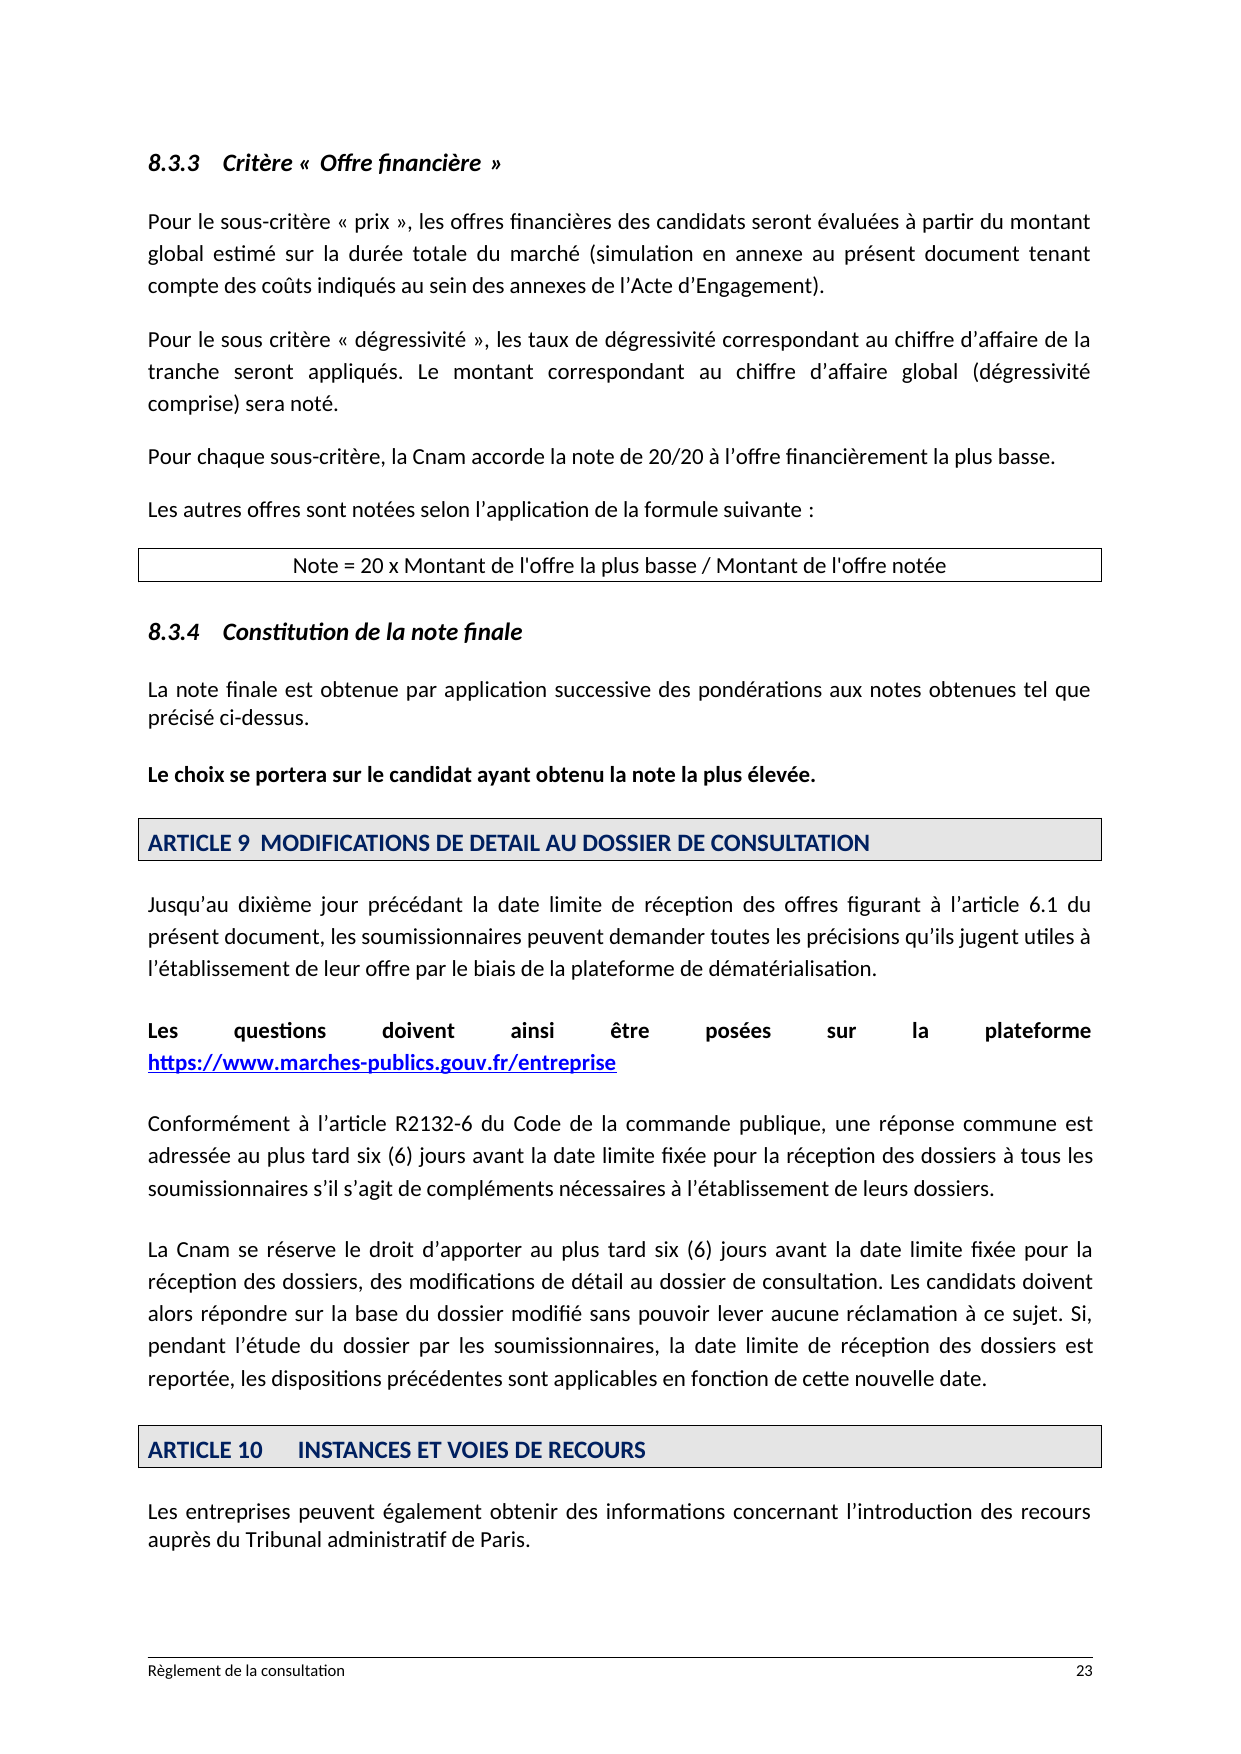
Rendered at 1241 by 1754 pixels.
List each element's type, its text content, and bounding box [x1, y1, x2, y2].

list 8.3.3 Critère « Offre financière » [148, 148, 1093, 178]
text La Cnam se réserve le droit d’apporter au plus tard six (6) jours avant la date limite fixée pour la réception des dossiers, des modifications de détail au dossier de consultation. Les candidats doivent alors répondre sur la base du dossier modifié sans pouvoir lever aucune réclamation à ce sujet. Si, pendant l’étude du dossier par les soumissionnaires, la date limite de réception des dossiers est reportée, les dispositions précédentes sont applicables en fonction de cette nouvelle date. [148, 1235, 1095, 1392]
list INSTANCES ET VOIES DE RECOURS [139, 1426, 1101, 1467]
text Note = 20 x Montant de l'offre la plus basse / Montant de l'offre notée [139, 549, 1101, 581]
list MODIFICATIONS DE DETAIL AU DOSSIER DE CONSULTATION [139, 819, 1101, 860]
text Le choix se portera sur le candidat ayant obtenu la note la plus élevée. [148, 761, 1093, 789]
text Les questions doivent ainsi être posées sur la plateforme https://www.marches-publics.gouv.fr/entreprise [148, 1016, 1093, 1076]
text Pour le sous critère « dégressivité », les taux de dégressivité correspondant au chiffre d’affaire de la tranche seront appliqués. Le montant correspondant au chiffre d’affaire global (dégressivité comprise) sera noté. [148, 325, 1093, 417]
text Jusqu’au dixième jour précédant la date limite de réception des offres figurant à l’article 6.1 du présent document, les soumissionnaires peuvent demander toutes les précisions qu’ils jugent utiles à l’établissement de leur offre par le biais de la plateforme de dématérialisation. [148, 890, 1093, 982]
text Pour le sous-critère « prix », les offres financières des candidats seront évaluées à partir du montant global estimé sur la durée totale du marché (simulation en annexe au présent document tenant compte des coûts indiqués au sein des annexes de l’Acte d’Engagement). [148, 207, 1093, 300]
text Pour chaque sous-critère, la Cnam accorde la note de 20/20 à l’offre financièrement la plus basse. [148, 442, 1093, 470]
text Les autres offres sont notées selon l’application de la formule suivante : [148, 495, 1093, 523]
text Les entreprises peuvent également obtenir des informations concernant l’introduction des recours auprès du Tribunal administratif de Paris. [148, 1497, 1093, 1553]
text Conformément à l’article R2132-6 du Code de la commande publique, une réponse commune est adressée au plus tard six (6) jours avant la date limite fixée pour la réception des dossiers à tous les soumissionnaires s’il s’agit de compléments nécessaires à l’établissement de leurs dossiers. [148, 1109, 1095, 1202]
text La note finale est obtenue par application successive des pondérations aux notes obtenues tel que précisé ci-dessus. [148, 675, 1093, 731]
list 8.3.4 Constitution de la note finale [148, 616, 1093, 646]
